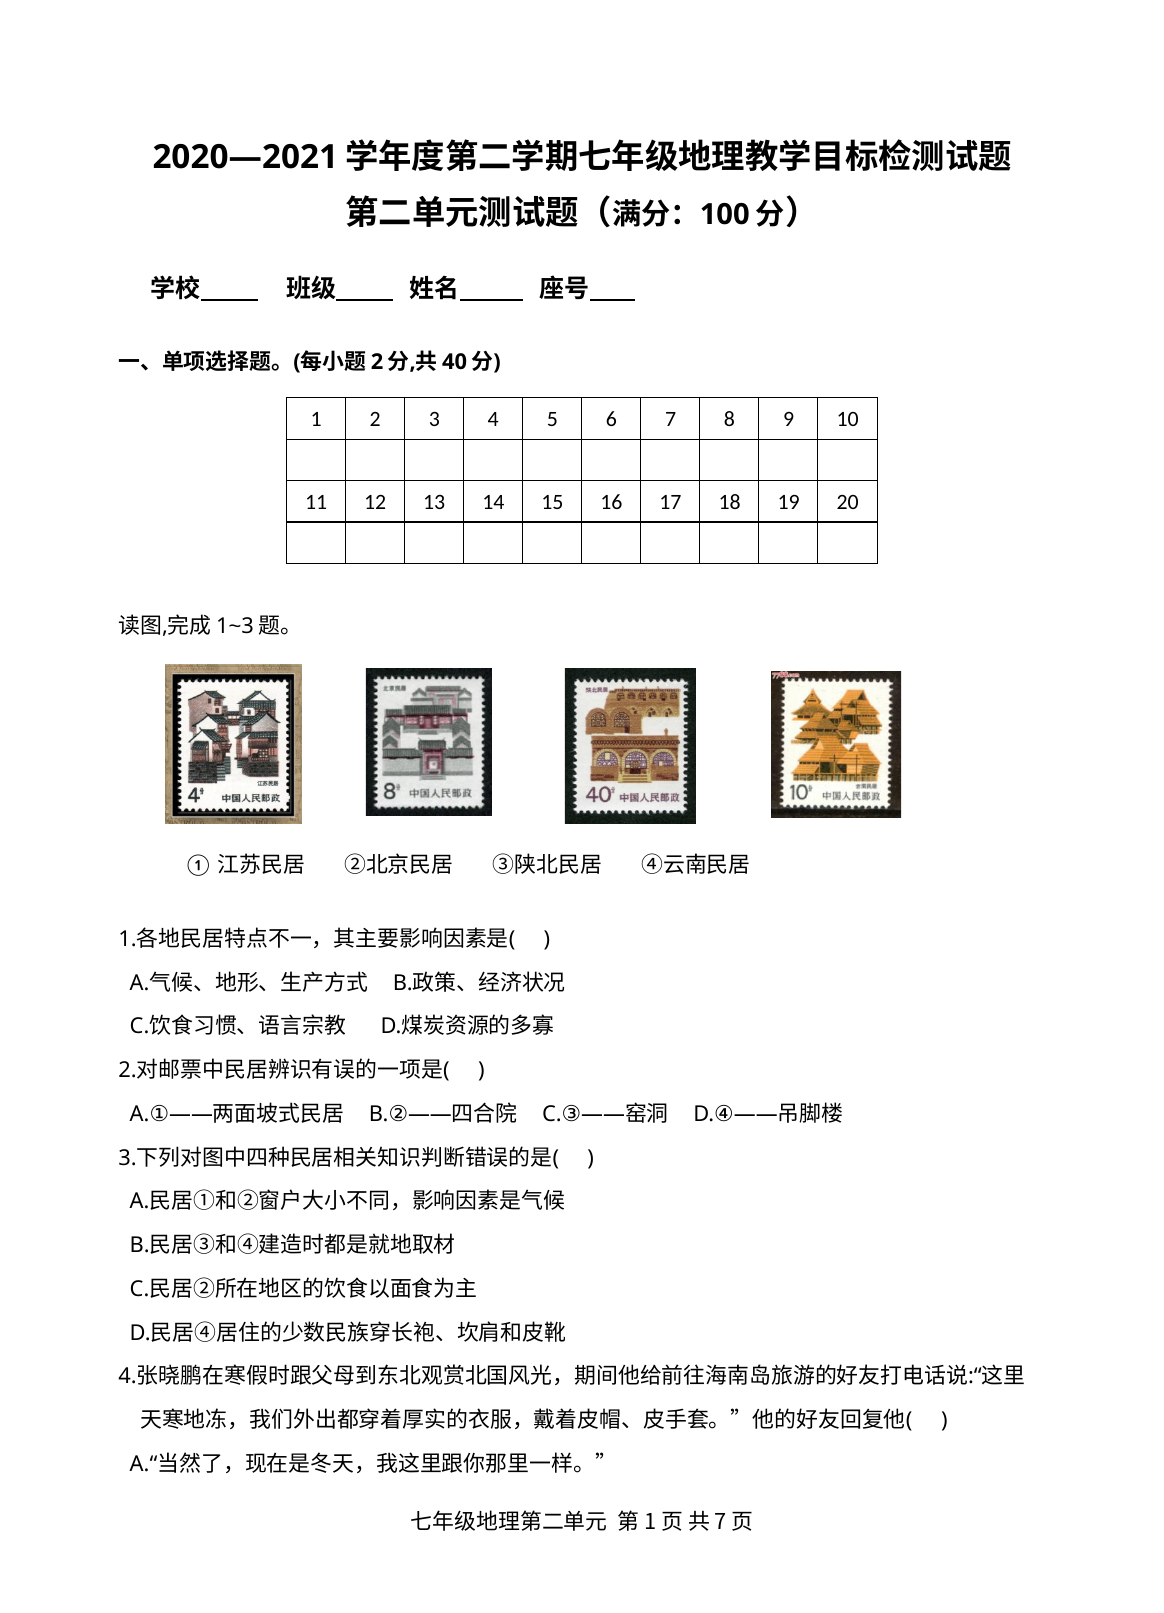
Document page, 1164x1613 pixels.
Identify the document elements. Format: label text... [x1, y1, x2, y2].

text 第二单元测试题（满分：100分） [118, 180, 1045, 236]
text C.民居②所在地区的饮食以面食为主 [118, 1261, 1045, 1305]
table_cell 12 [346, 481, 404, 521]
text ①江苏民居 ②北京民居 ③陕北民居 ④云南民居 [118, 846, 1045, 879]
table_cell 19 [759, 481, 817, 521]
picture [365, 668, 492, 816]
table_cell [759, 523, 817, 563]
table_cell [641, 440, 699, 480]
text A.民居①和②窗户大小不同，影响因素是气候 [118, 1174, 1045, 1217]
table_cell [759, 440, 817, 480]
text A.气候、地形、生产方式 B.政策、经济状况 [118, 955, 1045, 999]
table_header 4 [464, 398, 522, 439]
table_header 5 [523, 398, 581, 439]
table_header 8 [700, 398, 758, 439]
table_cell 13 [405, 481, 463, 521]
table_header 3 [405, 398, 463, 439]
text B.民居③和④建造时都是就地取材 [118, 1217, 1045, 1261]
table_cell [287, 440, 345, 480]
table_cell [700, 440, 758, 480]
text C.饮食习惯、语言宗教 D.煤炭资源的多寡 [118, 999, 1045, 1042]
picture [771, 671, 902, 818]
table_cell 11 [287, 481, 345, 521]
text 2.对邮票中民居辨识有误的一项是( ) [118, 1042, 1045, 1086]
text 读图,完成1~3题。 [118, 589, 1045, 645]
table_header 6 [582, 398, 640, 439]
text D.民居④居住的少数民族穿长袍、坎肩和皮靴 [118, 1305, 1045, 1349]
table_cell 16 [582, 481, 640, 521]
picture [165, 664, 302, 824]
text 3.下列对图中四种民居相关知识判断错误的是( ) [118, 1130, 1045, 1174]
table_cell [287, 523, 345, 563]
text A.①――两面坡式民居 B.②――四合院 C.③――窑洞 D.④――吊脚楼 [118, 1086, 1045, 1130]
table_cell [523, 440, 581, 480]
text 1.各地民居特点不一，其主要影响因素是( ) [118, 911, 1045, 955]
table_cell 15 [523, 481, 581, 521]
table_cell 14 [464, 481, 522, 521]
table_cell [523, 523, 581, 563]
table_cell 17 [641, 481, 699, 521]
text 4.张晓鹏在寒假时跟父母到东北观赏北国风光，期间他给前往海南岛旅游的好友打电话说:“这里天寒地冻，我们外出都穿着厚实的衣服，戴着皮帽、皮手套。”他的好友回复他( ) [118, 1349, 1045, 1436]
text 一、单项选择题。(每小题2分,共40分) [118, 325, 1045, 381]
table_cell [346, 523, 404, 563]
table_cell 20 [818, 481, 877, 521]
table_header 9 [759, 398, 817, 439]
table_cell [700, 523, 758, 563]
table_cell [464, 523, 522, 563]
table_header 2 [346, 398, 404, 439]
table_header 7 [641, 398, 699, 439]
text 2020—2021学年度第二学期七年级地理教学目标检测试题 [118, 123, 1045, 180]
table_cell [818, 440, 877, 480]
table_cell [818, 523, 877, 563]
picture [564, 668, 696, 824]
table_cell [582, 523, 640, 563]
table_cell [641, 523, 699, 563]
table_cell 18 [700, 481, 758, 521]
table_cell [405, 523, 463, 563]
text 学校 班级 姓名 座号 [118, 252, 1045, 308]
table_header 10 [818, 398, 877, 439]
text A.“当然了，现在是冬天，我这里跟你那里一样。” [118, 1436, 1045, 1480]
table_cell [464, 440, 522, 480]
table_cell [582, 440, 640, 480]
table_cell [405, 440, 463, 480]
table_cell [346, 440, 404, 480]
table_header 1 [287, 398, 345, 439]
